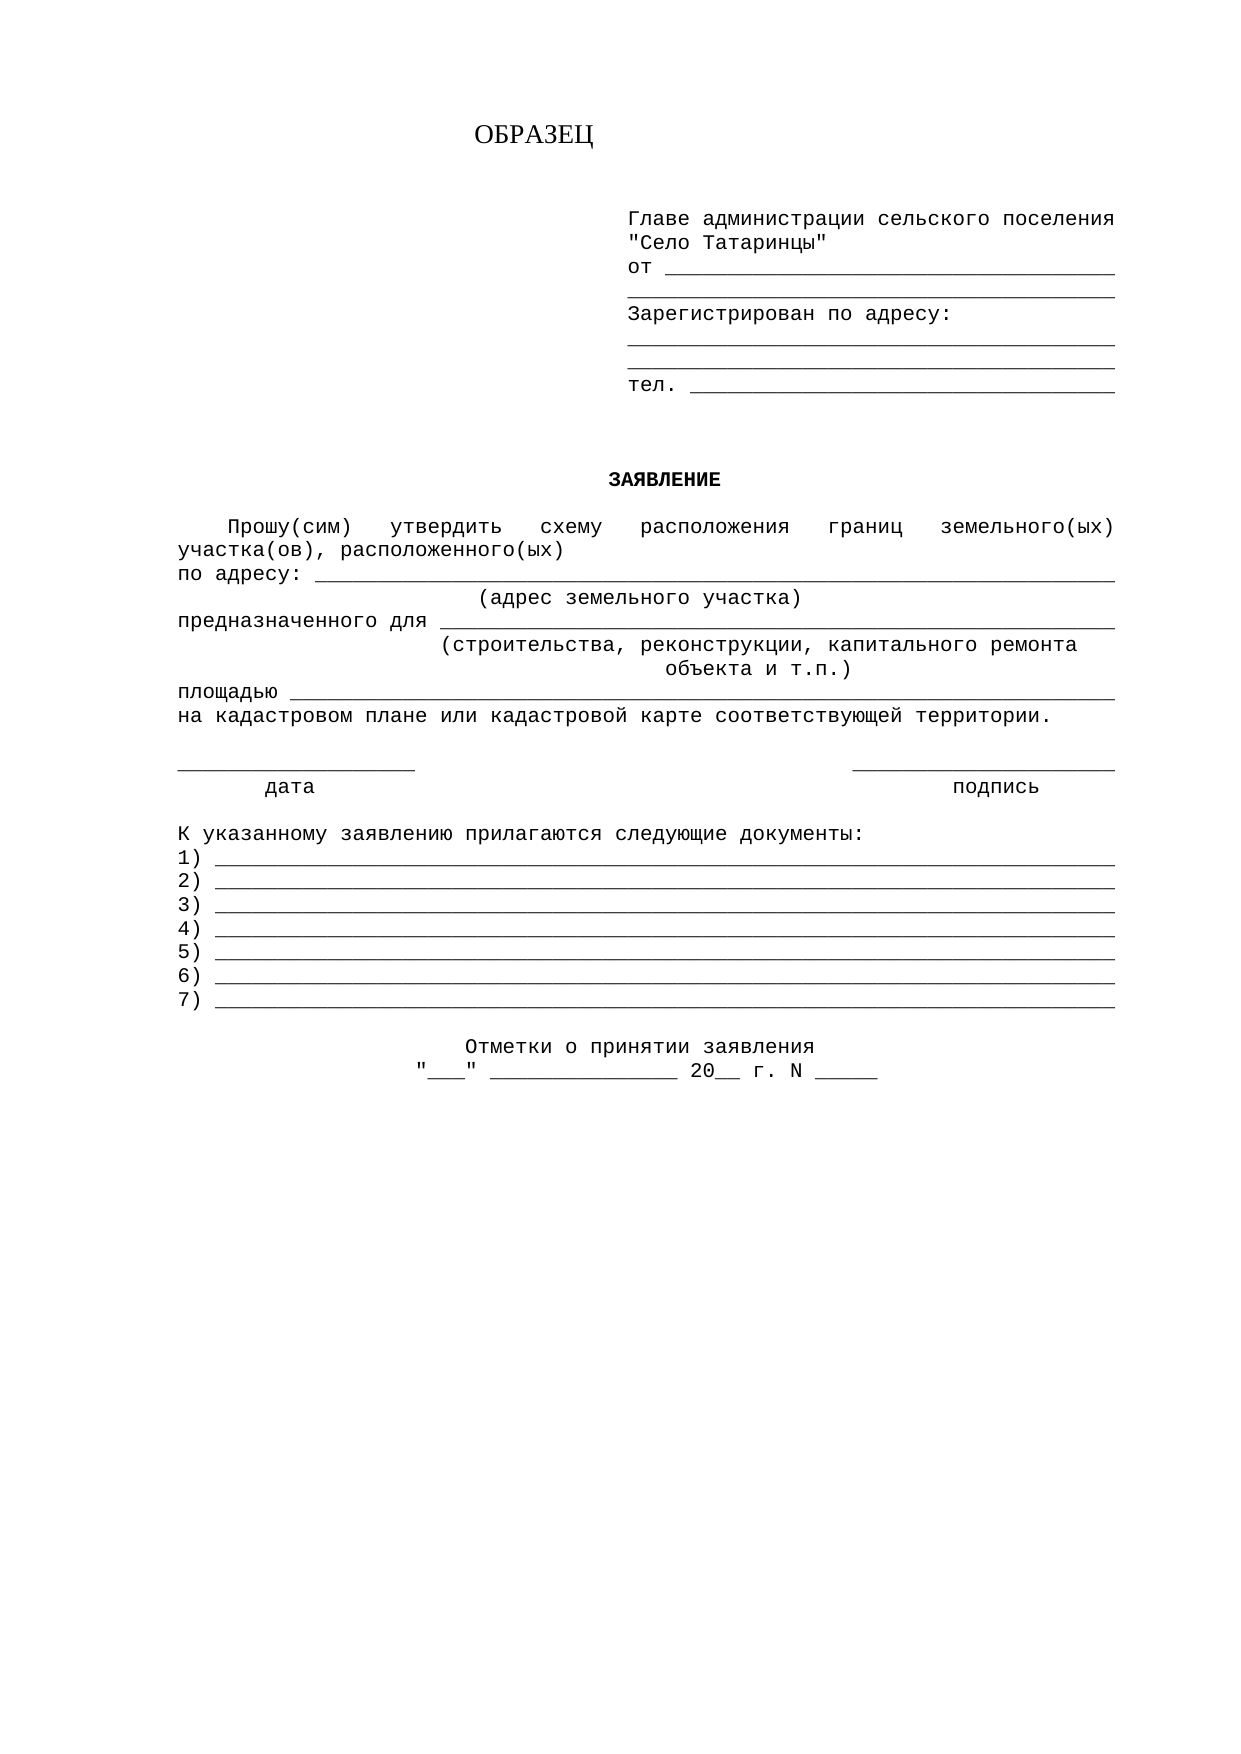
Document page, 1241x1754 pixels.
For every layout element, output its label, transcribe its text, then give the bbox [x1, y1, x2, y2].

text тел. __________________________________ [177, 374, 1152, 398]
text Главе администрации сельского поселения [177, 208, 1152, 232]
text ОБРАЗЕЦ [177, 118, 1152, 149]
text ЗАЯВЛЕНИЕ [177, 468, 1152, 492]
text К указанному заявлению прилагаются следующие документы: [177, 823, 1152, 847]
text объекта и т.п.) [177, 658, 1152, 681]
text Отметки о принятии заявления [177, 1036, 1152, 1060]
text Зарегистрирован по адресу: [177, 303, 1152, 327]
text 7) ________________________________________________________________________ [177, 989, 1152, 1012]
text _______________________________________ [177, 350, 1152, 374]
text 6) ________________________________________________________________________ [177, 965, 1152, 989]
text (строительства, реконструкции, капитального ремонта [177, 634, 1152, 658]
text площадью __________________________________________________________________ [177, 681, 1152, 705]
text от ____________________________________ [177, 256, 1152, 279]
text 1) ________________________________________________________________________ [177, 847, 1152, 871]
text _______________________________________ [177, 279, 1152, 303]
text (адрес земельного участка) [177, 587, 1152, 610]
text Прошу(сим) утвердить схему расположения границ земельного(ых) [177, 516, 1152, 539]
text предназначенного для ______________________________________________________ [177, 610, 1152, 634]
text 4) ________________________________________________________________________ [177, 918, 1152, 941]
text "Село Татаринцы" [177, 232, 1152, 256]
text ___________________ _____________________ [177, 752, 1152, 776]
text 2) ________________________________________________________________________ [177, 871, 1152, 894]
text на кадастровом плане или кадастровой карте соответствующей территории. [177, 705, 1152, 729]
text 5) ________________________________________________________________________ [177, 941, 1152, 965]
text по адресу: ________________________________________________________________ [177, 563, 1152, 587]
text "___" _______________ 20__ г. N _____ [177, 1060, 1152, 1083]
text участка(ов), расположенного(ых) [177, 539, 1152, 563]
text дата подпись [177, 776, 1152, 799]
text 3) ________________________________________________________________________ [177, 894, 1152, 918]
text _______________________________________ [177, 327, 1152, 350]
